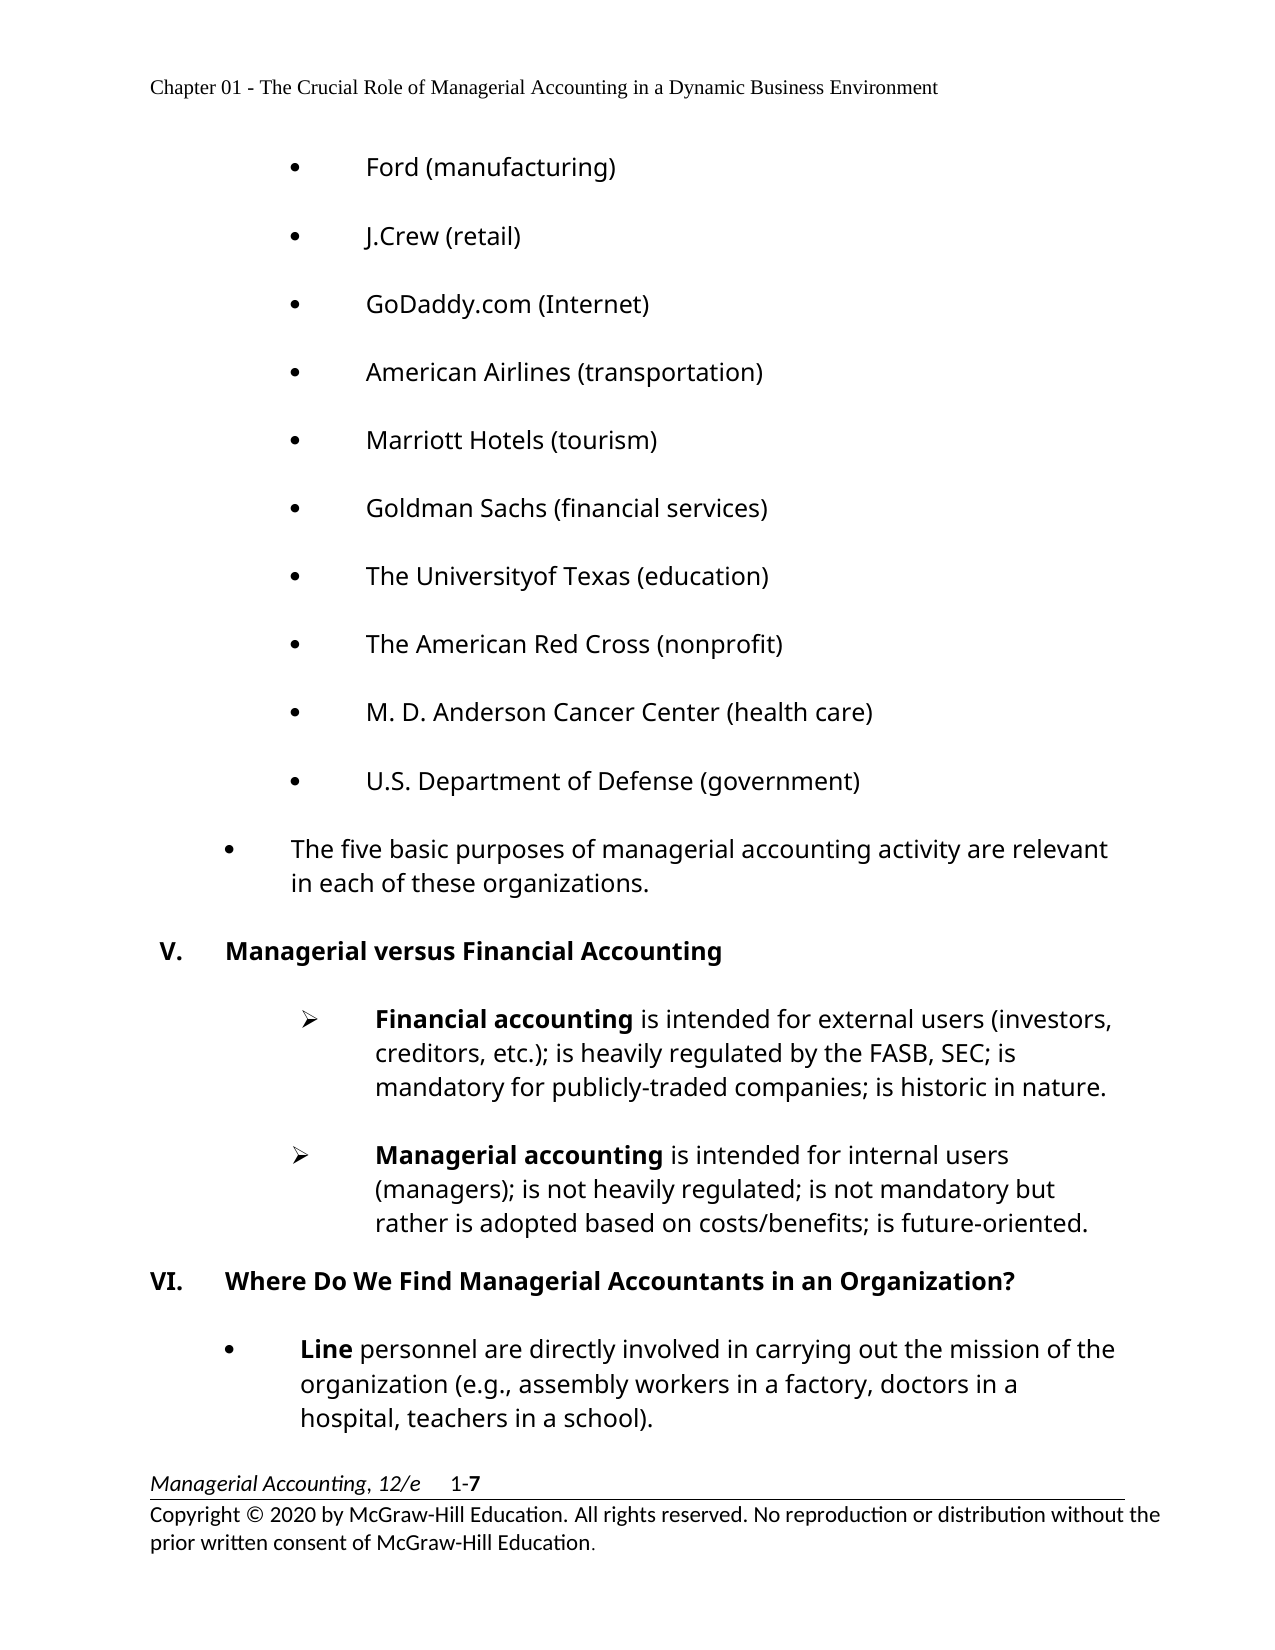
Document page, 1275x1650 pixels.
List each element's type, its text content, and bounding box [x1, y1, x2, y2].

text V. Managerial versus Financial Accounting [159, 933, 1125, 967]
list Ford (manufacturing) [291, 150, 1125, 184]
list Financial accounting is intended for external users (investors, creditors, etc.); is heavily regulated by the FASB, SEC; is mandatory for publicly-traded companies; is historic in nature. [300, 1002, 1125, 1104]
list Marriott Hotels (tourism) [291, 422, 1125, 457]
list American Airlines (transportation) [291, 354, 1125, 388]
list M. D. Anderson Cancer Center (health care) [291, 695, 1125, 729]
list U.S. Department of Defense (government) [291, 763, 1125, 797]
subtitle VI. Where Do We Find Managerial Accountants in an Organization? [150, 1264, 1125, 1298]
list The American Red Cross (nonprofit) [291, 627, 1125, 661]
list The five basic purposes of managerial accounting activity are relevant in each of these organizations. [225, 831, 1125, 899]
list GoDaddy.com (Internet) [291, 286, 1125, 320]
list The Universityof Texas (education) [291, 559, 1125, 593]
list Managerial accounting is intended for internal users (managers); is not heavily regulated; is not mandatory but rather is adopted based on costs/benefits; is future-oriented. [291, 1138, 1125, 1240]
list J.Crew (retail) [291, 218, 1125, 252]
list Goldman Sachs (financial services) [291, 491, 1125, 525]
list Line personnel are directly involved in carrying out the mission of the organization (e.g., assembly workers in a factory, doctors in a hospital, teachers in a school). [225, 1332, 1125, 1434]
